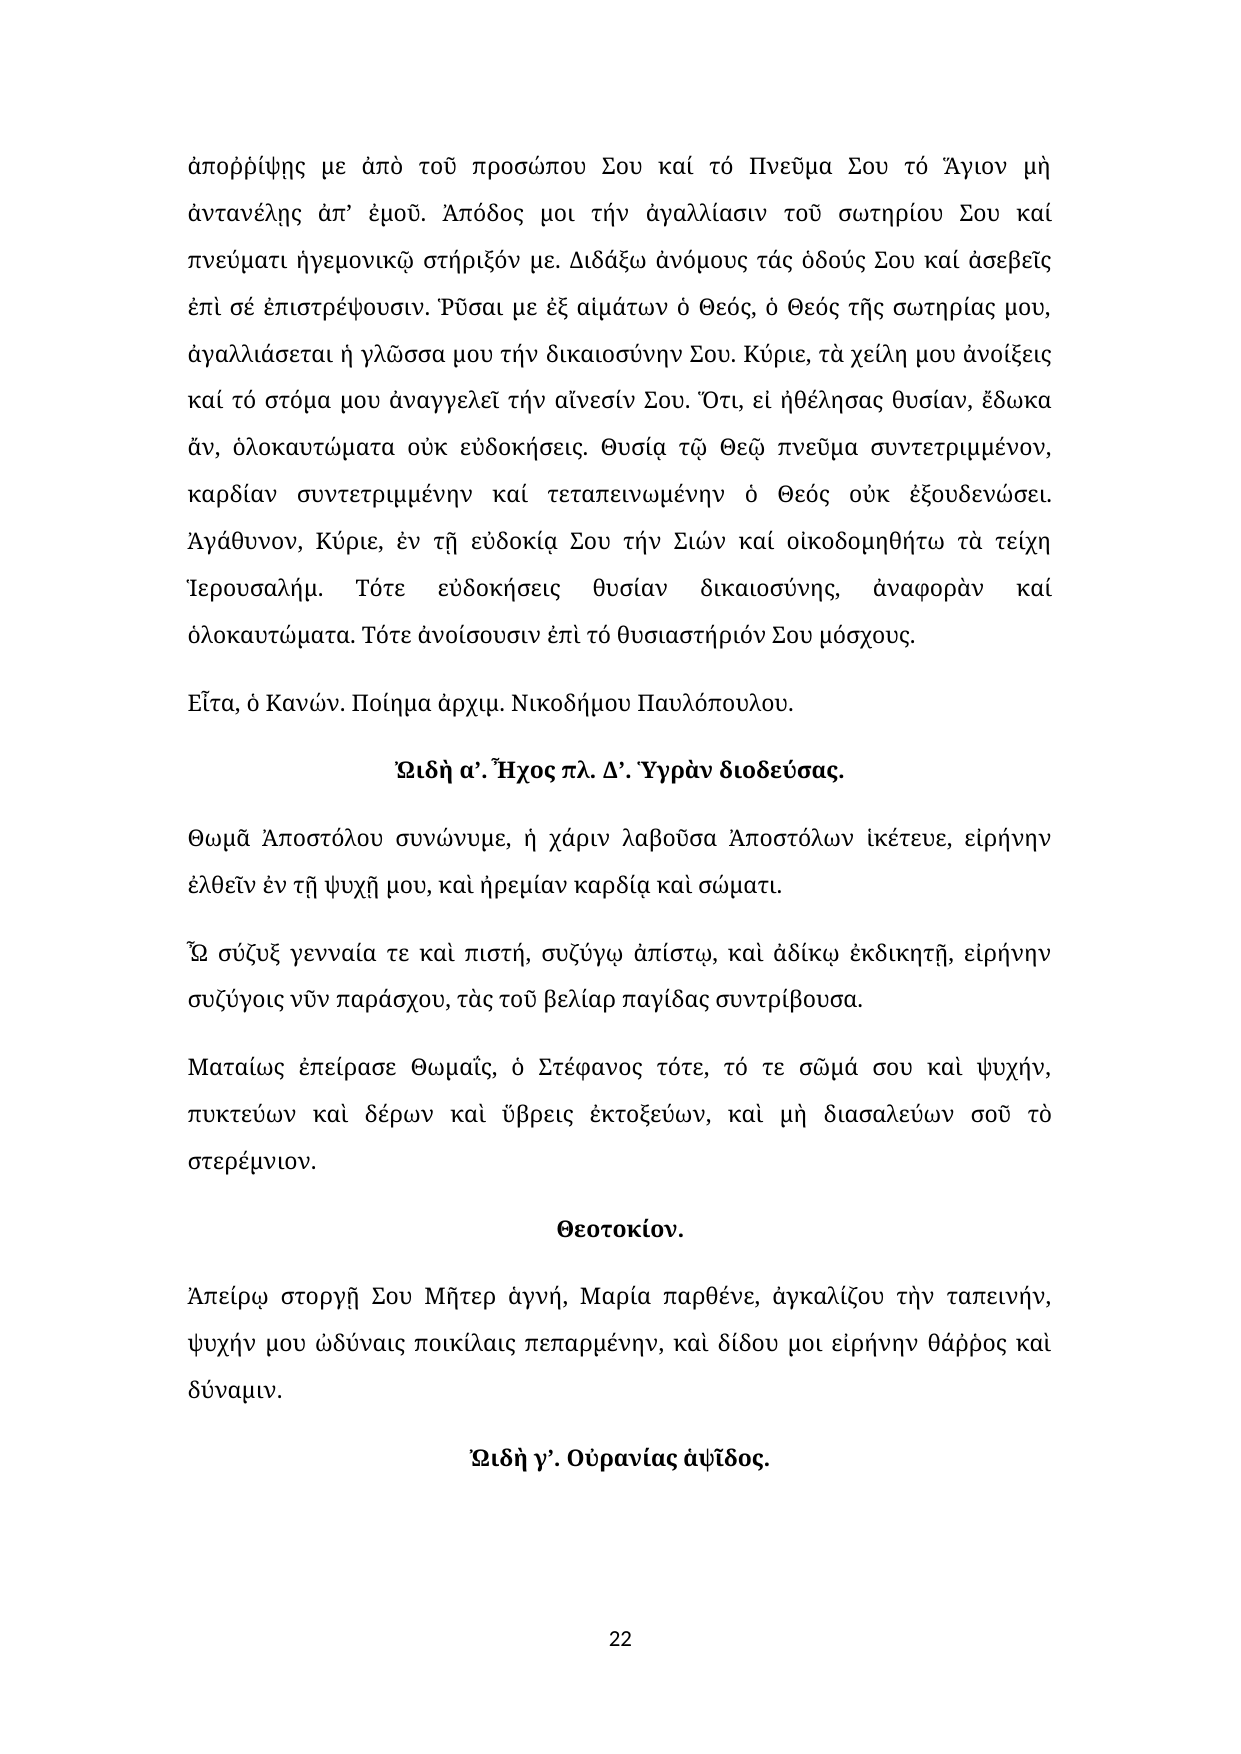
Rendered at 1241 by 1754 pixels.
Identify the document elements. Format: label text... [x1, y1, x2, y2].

text ᾨδὴ α’. Ἦχος πλ. Δ’. Ὑγρὰν διοδεύσας. [187, 754, 1053, 785]
text Ἀπείρῳ στοργῇ Σου Μῆτερ ἁγνή, Μαρία παρθένε, ἀγκαλίζου τὴν ταπεινήν, ψυχήν μου ὠδύναις ποικίλαις πεπαρμένην, καὶ δίδου μοι εἰρήνην θάῤῥος καὶ δύναμιν. [187, 1280, 1053, 1405]
text Ὦ σύζυξ γενναία τε καὶ πιστή, συζύγῳ ἀπίστῳ, καὶ ἀδίκῳ ἐκδικητῇ, εἰρήνην συζύγοις νῦν παράσχου, τὰς τοῦ βελίαρ παγίδας συντρίβουσα. [187, 936, 1053, 1014]
text Θωμᾶ Ἀποστόλου συνώνυμε, ἡ χάριν λαβοῦσα Ἀποστόλων ἱκέτευε, εἰρήνην ἐλθεῖν ἐν τῇ ψυχῇ μου, καὶ ἠρεμίαν καρδίᾳ καὶ σώματι. [187, 822, 1053, 900]
text ᾨδὴ γ’. Οὐρανίας ἁψῖδος. [187, 1442, 1053, 1473]
text Εἶτα, ὁ Κανών. Ποίημα ἀρχιμ. Νικοδήμου Παυλόπουλου. [187, 686, 1053, 718]
text Ματαίως ἐπείρασε Θωμαΐς, ὁ Στέφανος τότε, τό τε σῶμά σου καὶ ψυχήν, πυκτεύων καὶ δέρων καὶ ὕβρεις ἐκτοξεύων, καὶ μὴ διασαλεύων σοῦ τὸ στερέμνιον. [187, 1051, 1053, 1176]
text Θεοτοκίον. [187, 1212, 1053, 1244]
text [187, 150, 1053, 650]
